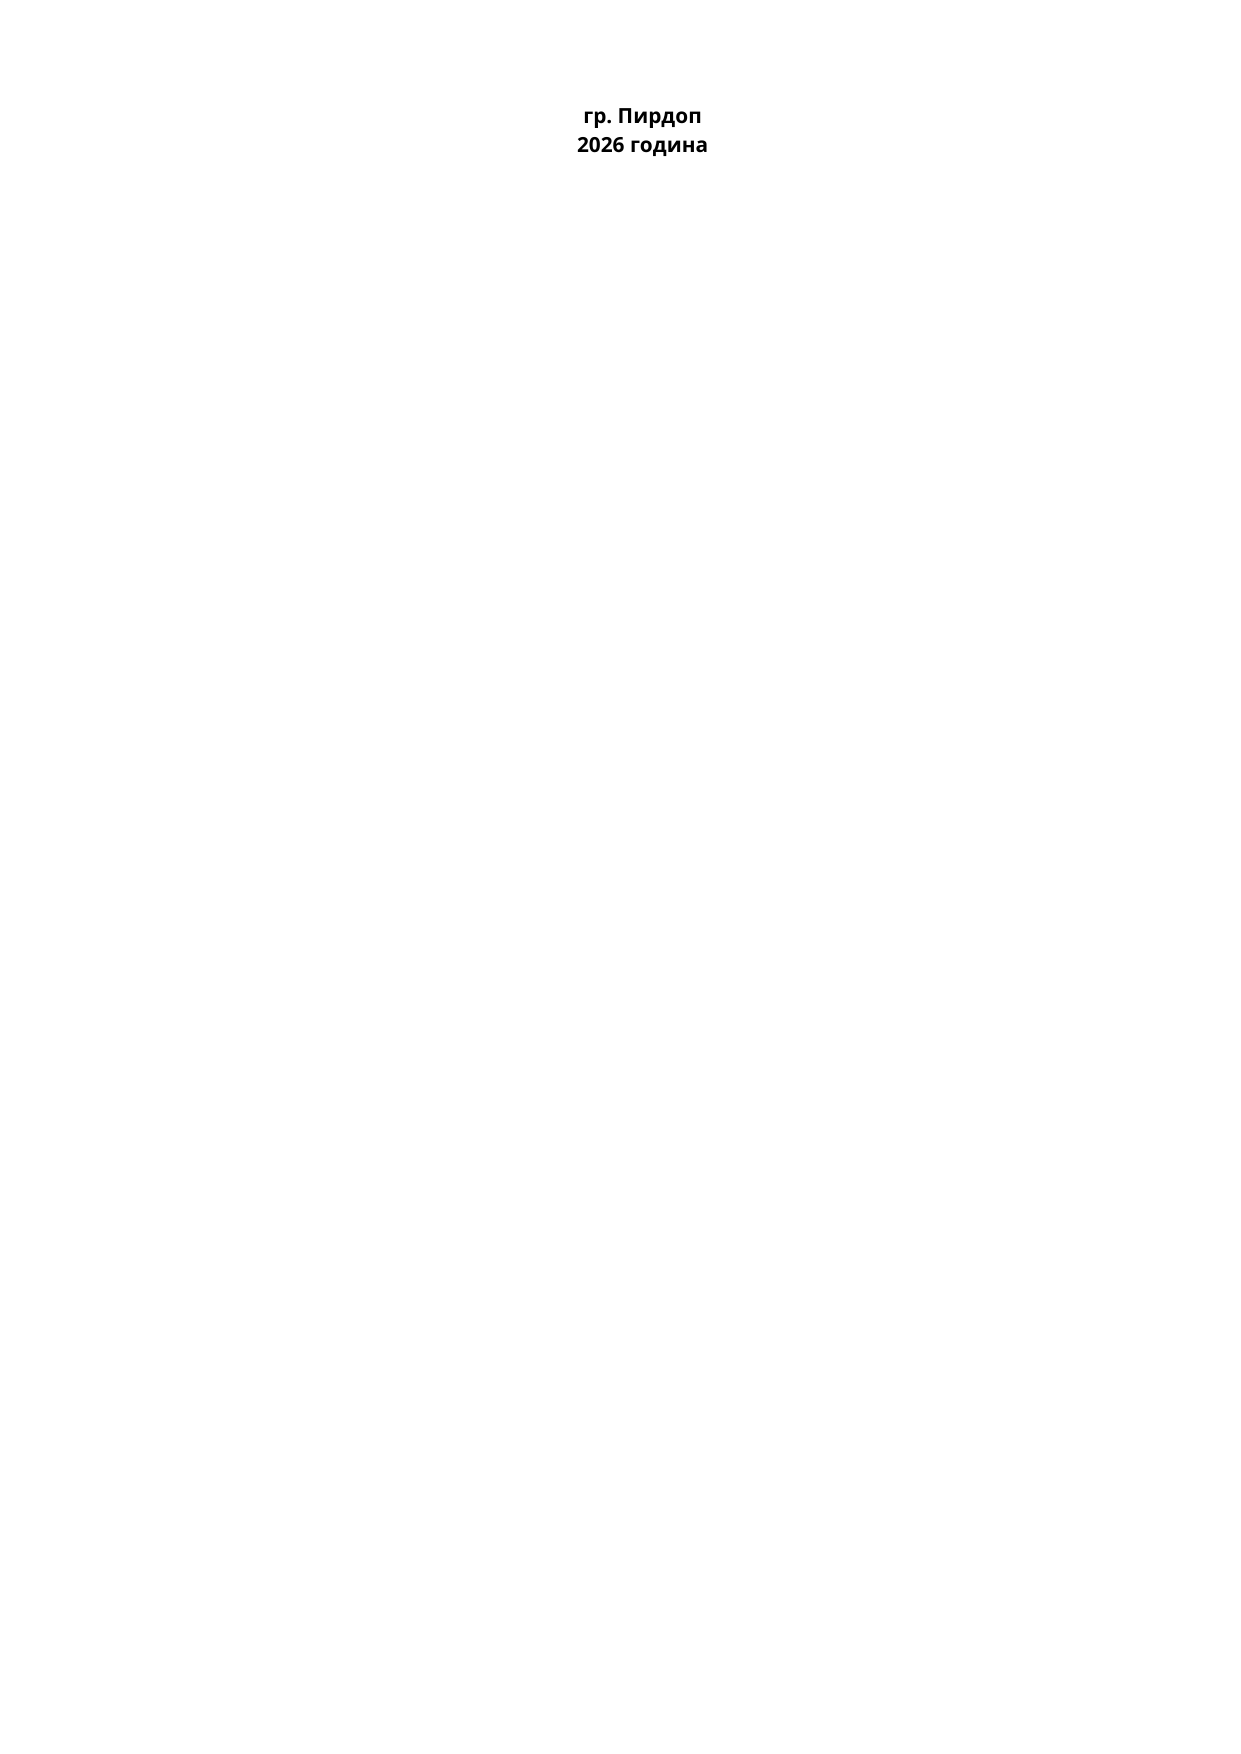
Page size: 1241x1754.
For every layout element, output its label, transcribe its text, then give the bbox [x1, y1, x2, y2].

text 2026 година [103, 130, 1181, 158]
text гр. Пирдоп [103, 101, 1181, 130]
